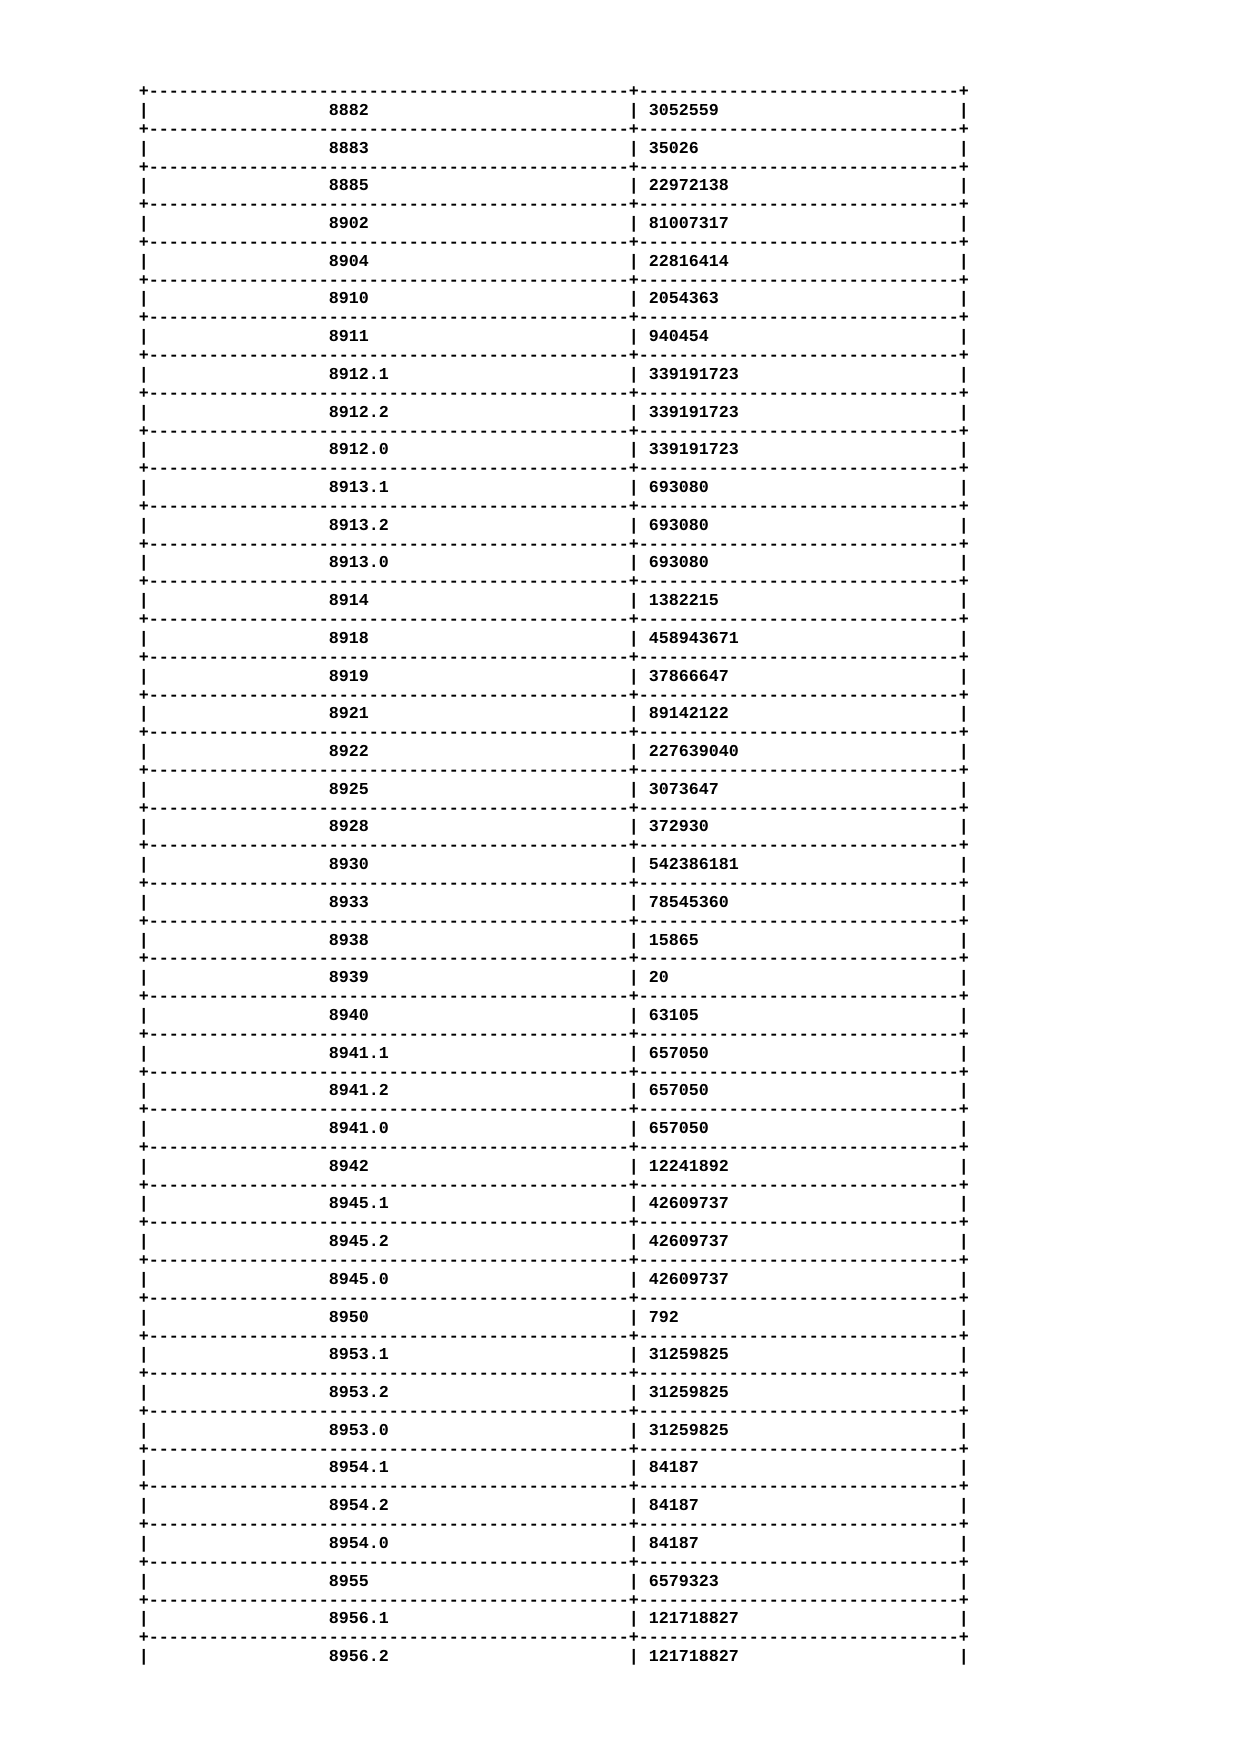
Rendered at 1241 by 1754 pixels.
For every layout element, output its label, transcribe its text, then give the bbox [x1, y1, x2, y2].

text | 8954.0 | 84187 | [139, 1534, 1101, 1553]
text +------------------------------------------------+--------------------------------+ [139, 1516, 1101, 1534]
text +------------------------------------------------+--------------------------------+ [139, 648, 1101, 667]
text | 8941.0 | 657050 | [139, 1120, 1101, 1138]
text | 8912.2 | 339191723 | [139, 403, 1101, 422]
text +------------------------------------------------+--------------------------------+ [139, 347, 1101, 366]
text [139, 120, 1101, 139]
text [139, 196, 1101, 215]
text | 8914 | 1382215 | [139, 592, 1101, 611]
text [139, 83, 1101, 102]
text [139, 1591, 1101, 1610]
text | 8938 | 15865 | [139, 931, 1101, 950]
text | 8922 | 227639040 | [139, 743, 1101, 761]
text +------------------------------------------------+--------------------------------+ [139, 1478, 1101, 1497]
text | 8883 | 35026 | [139, 139, 1101, 158]
text | 8928 | 372930 | [139, 818, 1101, 837]
text +------------------------------------------------+--------------------------------+ [139, 573, 1101, 592]
text +------------------------------------------------+--------------------------------+ [139, 271, 1101, 290]
text | 8912.1 | 339191723 | [139, 366, 1101, 384]
text +------------------------------------------------+--------------------------------+ [139, 535, 1101, 554]
text +------------------------------------------------+--------------------------------+ [139, 233, 1101, 252]
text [139, 1629, 1101, 1648]
text +------------------------------------------------+--------------------------------+ [139, 686, 1101, 705]
text | 8882 | 3052559 | [139, 102, 1101, 120]
text | 8921 | 89142122 | [139, 705, 1101, 724]
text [139, 158, 1101, 177]
text | 8904 | 22816414 | [139, 252, 1101, 271]
text | 8941.2 | 657050 | [139, 1082, 1101, 1101]
text +------------------------------------------------+--------------------------------+ [139, 837, 1101, 856]
text +------------------------------------------------+--------------------------------+ [139, 1138, 1101, 1157]
text +------------------------------------------------+--------------------------------+ [139, 1025, 1101, 1044]
text +------------------------------------------------+--------------------------------+ [139, 1440, 1101, 1459]
text | 8913.2 | 693080 | [139, 516, 1101, 535]
text | 8939 | 20 | [139, 969, 1101, 988]
text | 8953.2 | 31259825 | [139, 1384, 1101, 1402]
text | 8933 | 78545360 | [139, 893, 1101, 912]
text +------------------------------------------------+--------------------------------+ [139, 1176, 1101, 1195]
text | 8910 | 2054363 | [139, 290, 1101, 309]
text | 8942 | 12241892 | [139, 1157, 1101, 1176]
text +------------------------------------------------+--------------------------------+ [139, 912, 1101, 931]
text +------------------------------------------------+--------------------------------+ [139, 799, 1101, 818]
text +------------------------------------------------+--------------------------------+ [139, 874, 1101, 893]
text | 8930 | 542386181 | [139, 856, 1101, 874]
text | 8940 | 63105 | [139, 1007, 1101, 1025]
text +------------------------------------------------+--------------------------------+ [139, 422, 1101, 441]
text | 8919 | 37866647 | [139, 667, 1101, 686]
text +------------------------------------------------+--------------------------------+ [139, 724, 1101, 743]
text | 8956.1 | 121718827 | [139, 1610, 1101, 1629]
text | 8945.2 | 42609737 | [139, 1233, 1101, 1252]
text | 8955 | 6579323 | [139, 1572, 1101, 1591]
text | 8954.1 | 84187 | [139, 1459, 1101, 1478]
text | 8953.1 | 31259825 | [139, 1346, 1101, 1365]
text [139, 1553, 1101, 1572]
text | 8945.0 | 42609737 | [139, 1271, 1101, 1289]
text +------------------------------------------------+--------------------------------+ [139, 1289, 1101, 1308]
text | 8918 | 458943671 | [139, 629, 1101, 648]
text +------------------------------------------------+--------------------------------+ [139, 988, 1101, 1007]
text +------------------------------------------------+--------------------------------+ [139, 497, 1101, 516]
text | 8911 | 940454 | [139, 328, 1101, 347]
text +------------------------------------------------+--------------------------------+ [139, 1365, 1101, 1384]
text | 8945.1 | 42609737 | [139, 1195, 1101, 1214]
text +------------------------------------------------+--------------------------------+ [139, 1327, 1101, 1346]
text | 8912.0 | 339191723 | [139, 441, 1101, 460]
text +------------------------------------------------+--------------------------------+ [139, 1402, 1101, 1421]
text | 8913.0 | 693080 | [139, 554, 1101, 573]
text | 8950 | 792 | [139, 1308, 1101, 1327]
text +------------------------------------------------+--------------------------------+ [139, 1101, 1101, 1120]
text +------------------------------------------------+--------------------------------+ [139, 460, 1101, 479]
text +------------------------------------------------+--------------------------------+ [139, 761, 1101, 780]
text | 8902 | 81007317 | [139, 215, 1101, 233]
text | 8954.2 | 84187 | [139, 1497, 1101, 1516]
text | 8953.0 | 31259825 | [139, 1421, 1101, 1440]
text +------------------------------------------------+--------------------------------+ [139, 950, 1101, 969]
text | 8913.1 | 693080 | [139, 479, 1101, 497]
text +------------------------------------------------+--------------------------------+ [139, 1214, 1101, 1233]
text +------------------------------------------------+--------------------------------+ [139, 611, 1101, 629]
text +------------------------------------------------+--------------------------------+ [139, 1063, 1101, 1082]
text | 8941.1 | 657050 | [139, 1044, 1101, 1063]
text +------------------------------------------------+--------------------------------+ [139, 309, 1101, 328]
text +------------------------------------------------+--------------------------------+ [139, 384, 1101, 403]
text +------------------------------------------------+--------------------------------+ [139, 1252, 1101, 1271]
text | 8956.2 | 121718827 | [139, 1648, 1101, 1666]
text | 8925 | 3073647 | [139, 780, 1101, 799]
text | 8885 | 22972138 | [139, 177, 1101, 196]
